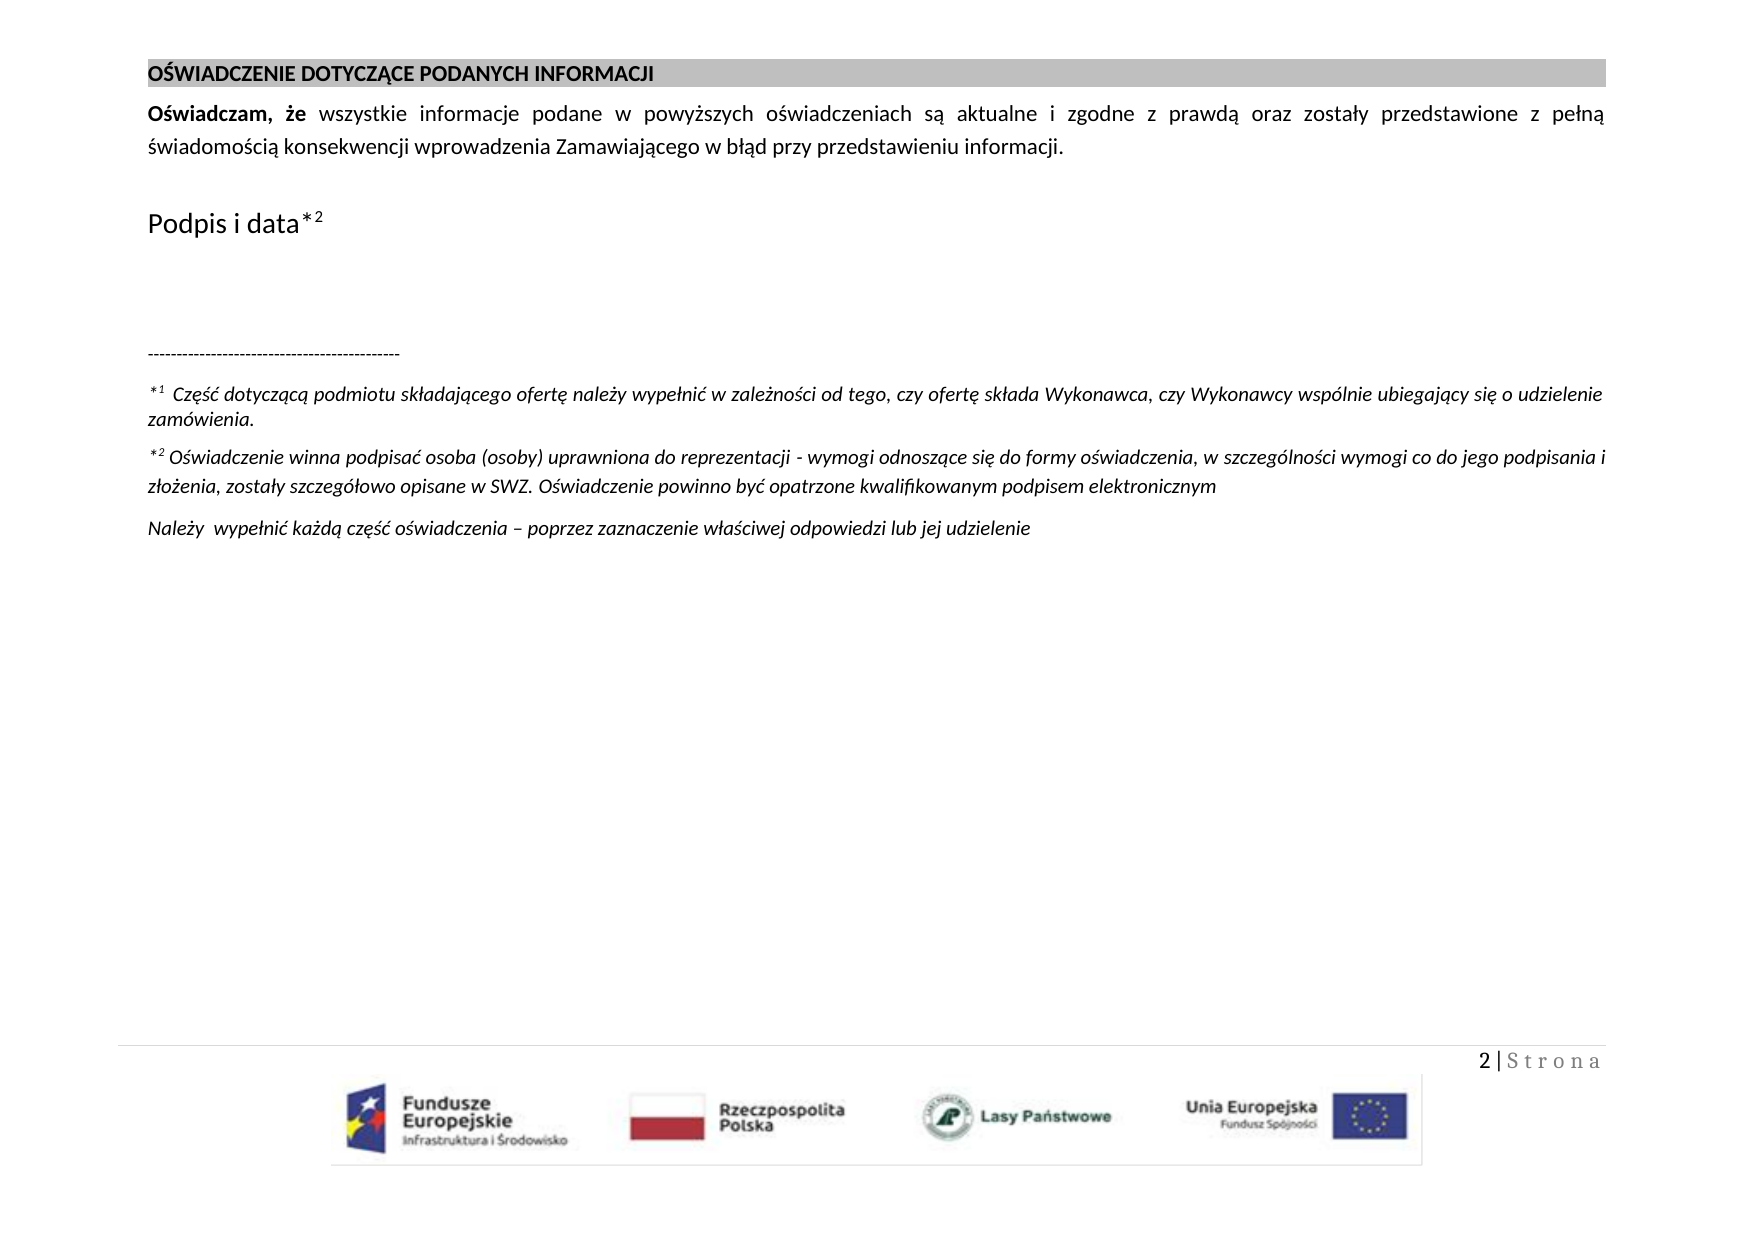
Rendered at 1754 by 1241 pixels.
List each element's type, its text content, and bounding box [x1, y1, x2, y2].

text *2 Oświadczenie winna podpisać osoba (osoby) uprawniona do reprezentacji - wymogi odnoszące się do formy oświadczenia, w szczególności wymogi co do jego podpisania i złożenia, zostały szczegółowo opisane w SWZ. Oświadczenie powinno być opatrzone kwalifikowanym podpisem elektronicznym [148, 444, 1606, 499]
text -------------------------------------------- [148, 342, 1606, 365]
text *1 Część dotyczącą podmiotu składającego ofertę należy wypełnić w zależności od tego, czy ofertę składa Wykonawca, czy Wykonawcy wspólnie ubiegający się o udzielenie zamówienia. [148, 381, 1606, 432]
text Należy wypełnić każdą część oświadczenia – poprzez zaznaczenie właściwej odpowiedzi lub jej udzielenie [148, 515, 1606, 541]
text Oświadczam, że wszystkie informacje podane w powyższych oświadczeniach są aktualne i zgodne z prawdą oraz zostały przedstawione z pełną świadomością konsekwencji wprowadzenia Zamawiającego w błąd przy przedstawieniu informacji. [148, 99, 1606, 160]
picture [331, 1074, 1424, 1167]
text OŚWIADCZENIE DOTYCZĄCE PODANYCH INFORMACJI [148, 59, 1606, 87]
text Podpis i data*2 [148, 206, 1606, 241]
